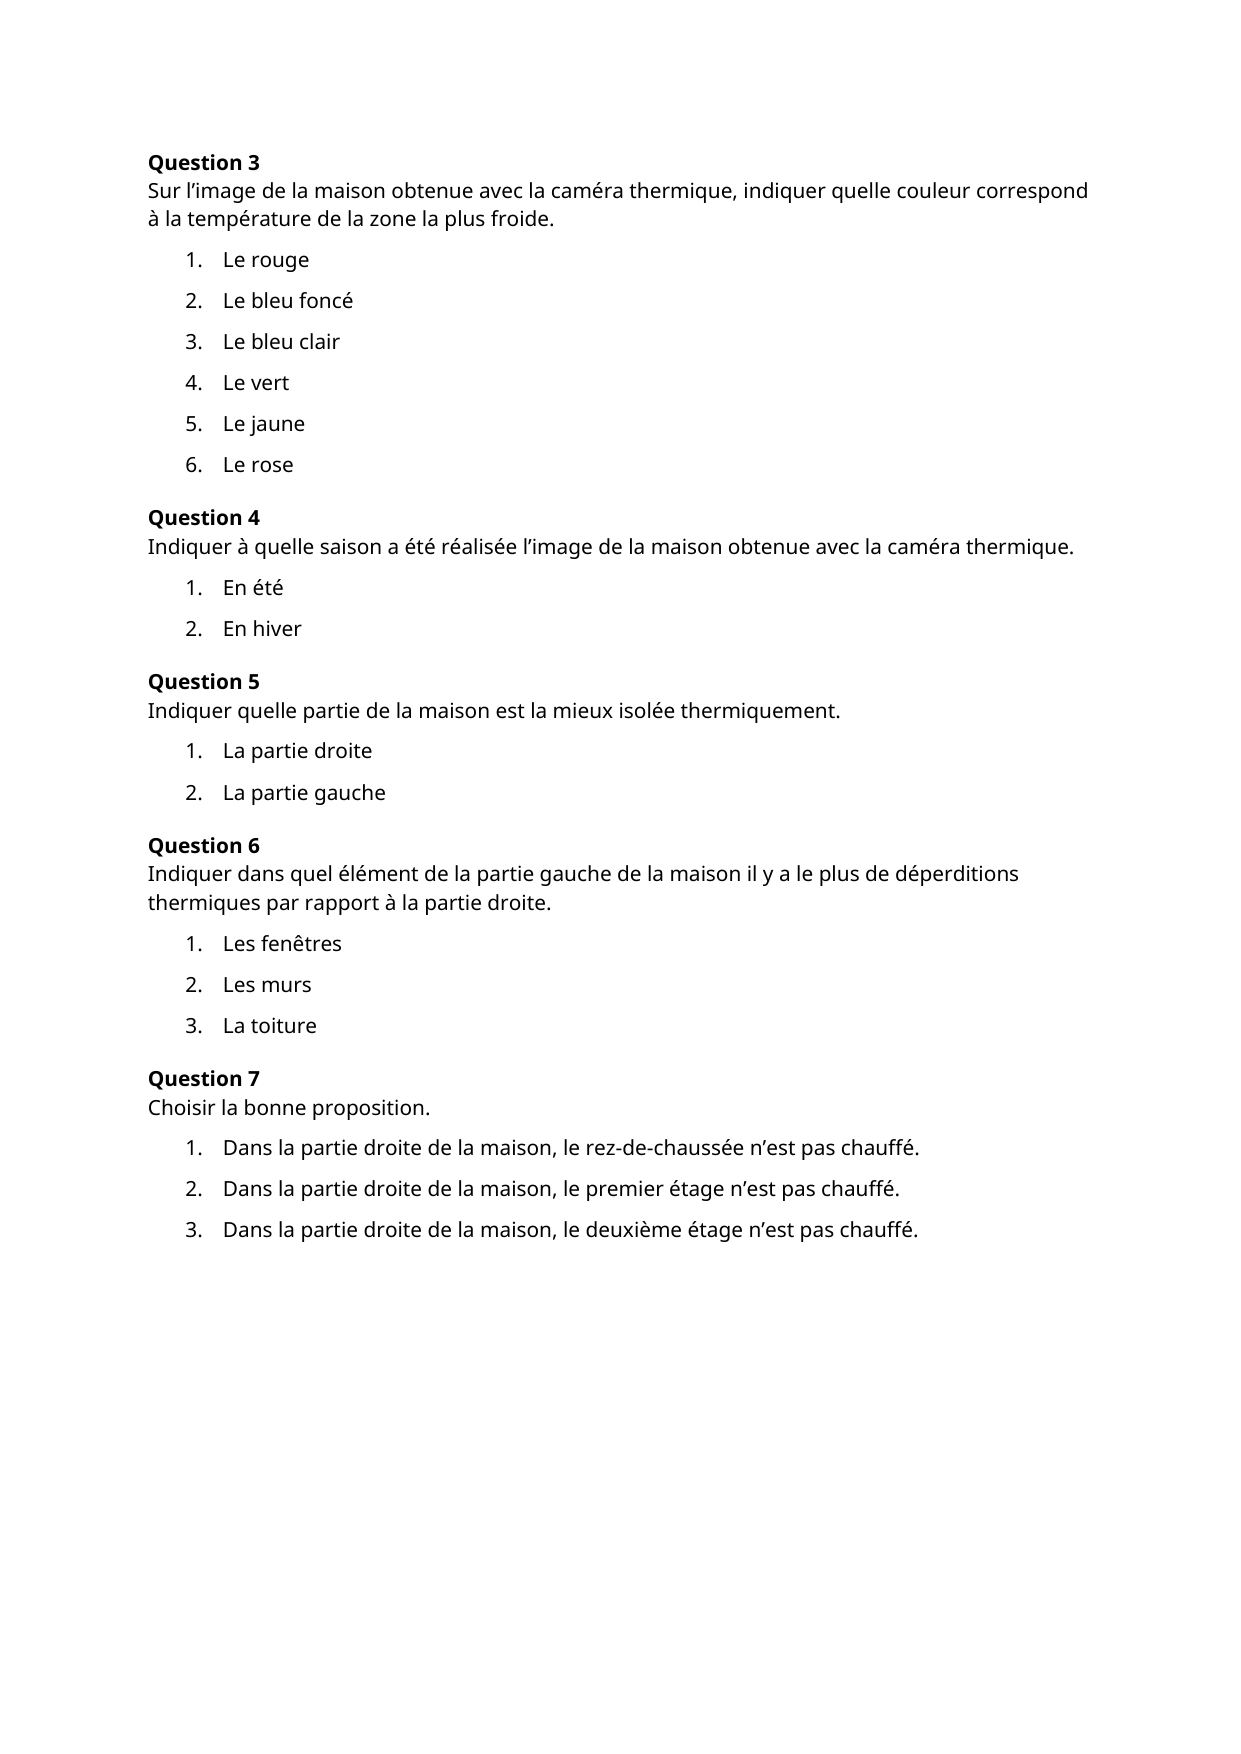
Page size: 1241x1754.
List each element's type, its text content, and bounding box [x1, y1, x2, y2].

list La partie droite [185, 737, 1093, 765]
list La toiture [185, 1011, 1093, 1039]
text Choisir la bonne proposition. [148, 1093, 1093, 1121]
list Les fenêtres [185, 929, 1093, 957]
list Le jaune [185, 409, 1093, 438]
list Le vert [185, 368, 1093, 397]
list En été [185, 573, 1093, 601]
text Question 5 [148, 667, 1093, 696]
list Le rouge [185, 245, 1093, 274]
list En hiver [185, 614, 1093, 642]
text Sur l’image de la maison obtenue avec la caméra thermique, indiquer quelle couleur correspond à la température de la zone la plus froide. [148, 176, 1093, 233]
list Le bleu foncé [185, 286, 1093, 315]
list Le rose [185, 450, 1093, 478]
text Question 4 [148, 503, 1093, 532]
text Question 7 [148, 1064, 1093, 1093]
list Dans la partie droite de la maison, le premier étage n’est pas chauffé. [185, 1174, 1093, 1203]
text Question 6 [148, 831, 1093, 859]
list Le bleu clair [185, 327, 1093, 356]
text Indiquer à quelle saison a été réalisée l’image de la maison obtenue avec la caméra thermique. [148, 532, 1093, 560]
list Dans la partie droite de la maison, le deuxième étage n’est pas chauffé. [185, 1215, 1093, 1244]
list La partie gauche [185, 778, 1093, 806]
text Indiquer dans quel élément de la partie gauche de la maison il y a le plus de déperditions thermiques par rapport à la partie droite. [148, 859, 1093, 916]
list Les murs [185, 970, 1093, 998]
text Question 3 [148, 148, 1093, 176]
text Indiquer quelle partie de la maison est la mieux isolée thermiquement. [148, 696, 1093, 724]
list Dans la partie droite de la maison, le rez-de-chaussée n’est pas chauffé. [185, 1133, 1093, 1162]
